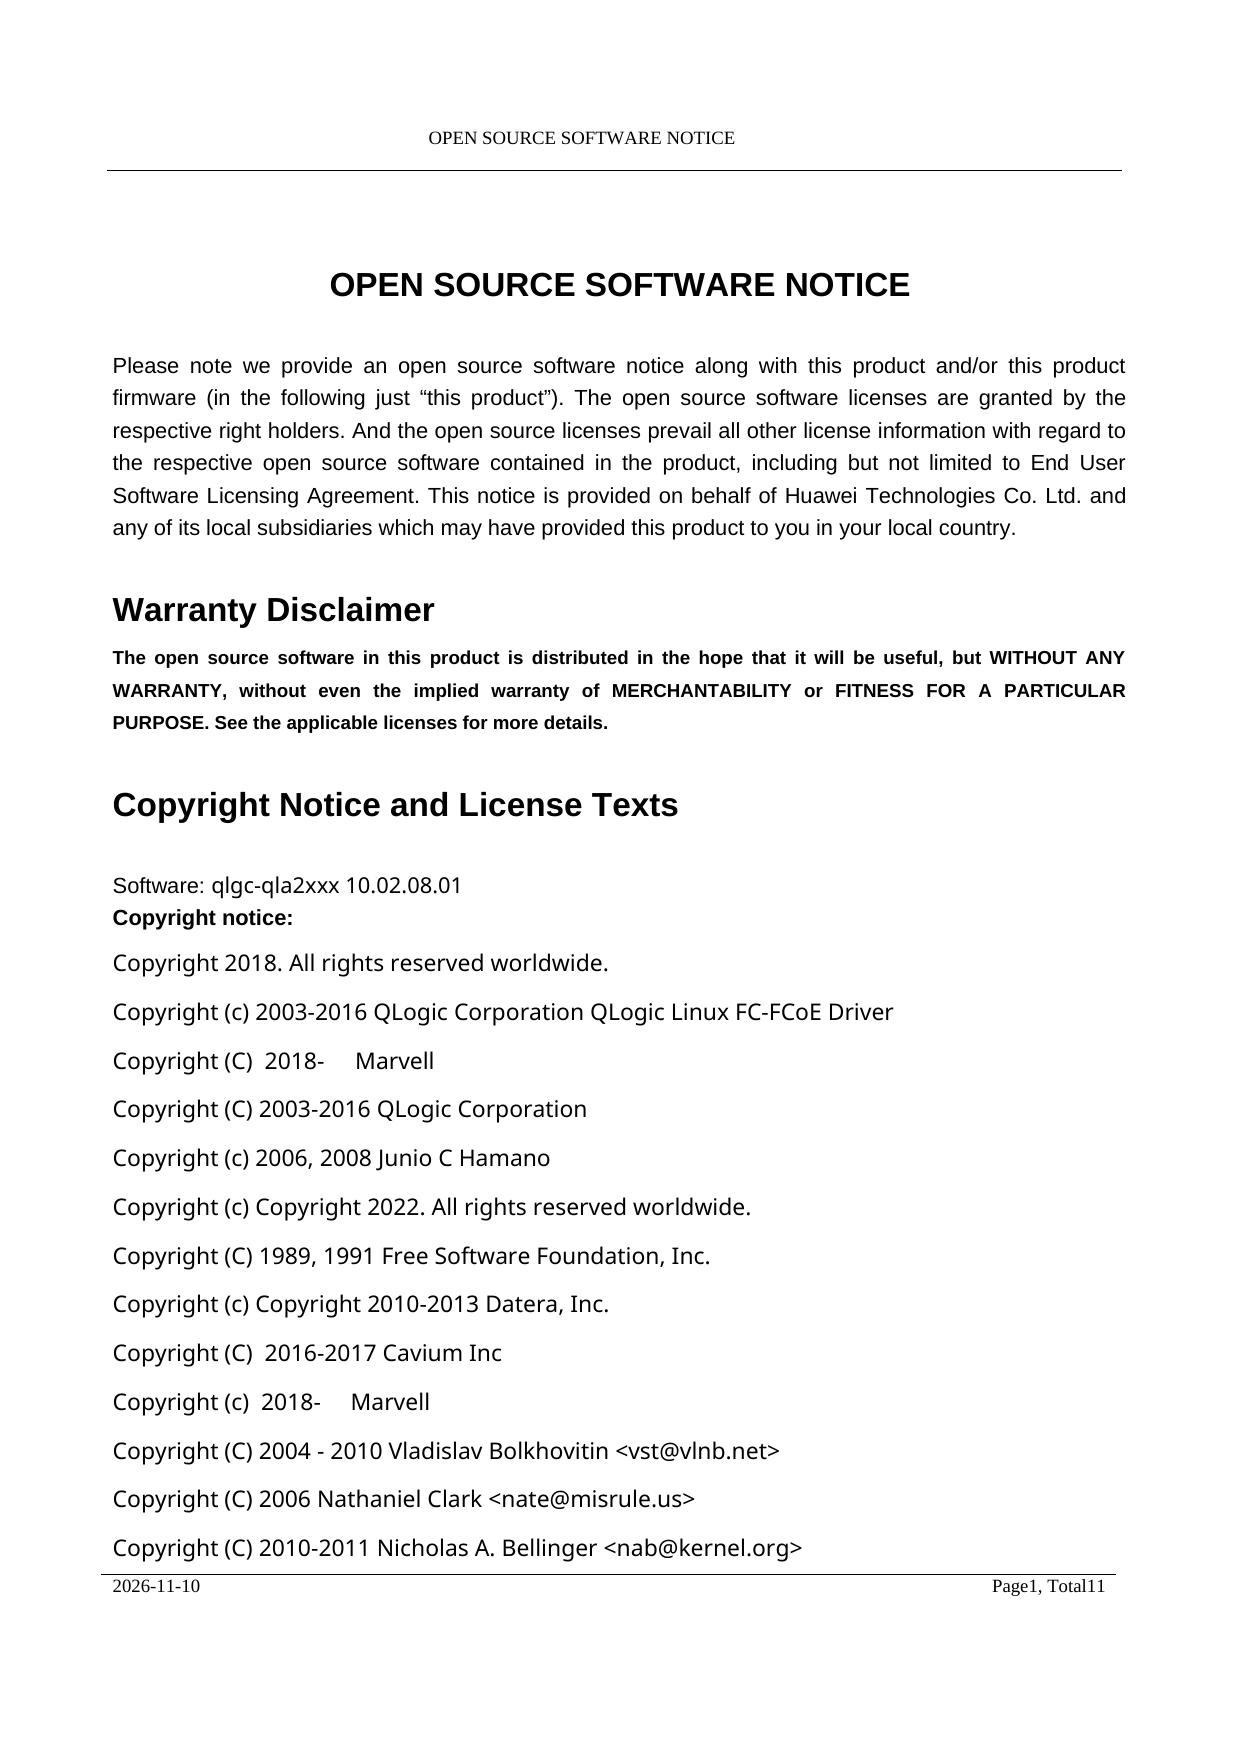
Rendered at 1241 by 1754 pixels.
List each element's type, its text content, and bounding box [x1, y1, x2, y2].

text OPEN SOURCE SOFTWARE NOTICE [112, 251, 1128, 316]
text Please note we provide an open source software notice along with this product and/or this product firmware (in the following just “this product”). The open source software licenses are granted by the respective right holders. And the open source licenses prevail all other license information with regard to the respective open source software contained in the product, including but not limited to End User Software Licensing Agreement. This notice is provided on behalf of Huawei Technologies Co. Ltd. and any of its local subsidiaries which may have provided this product to you in your local country. [112, 349, 1128, 544]
text Copyright Notice and License Texts [112, 771, 1128, 836]
text The open source software in this product is distributed in the hope that it will be useful, but WITHOUT ANY WARRANTY, without even the implied warranty of MERCHANTABILITY or FITNESS FOR A PARTICULAR PURPOSE. See the applicable licenses for more details. [112, 641, 1128, 739]
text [112, 947, 1128, 1564]
text Copyright notice: [112, 901, 1128, 934]
text Warranty Disclaimer [112, 576, 1128, 641]
text Software: qlgc-qla2xxx 10.02.08.01 [112, 869, 1128, 901]
